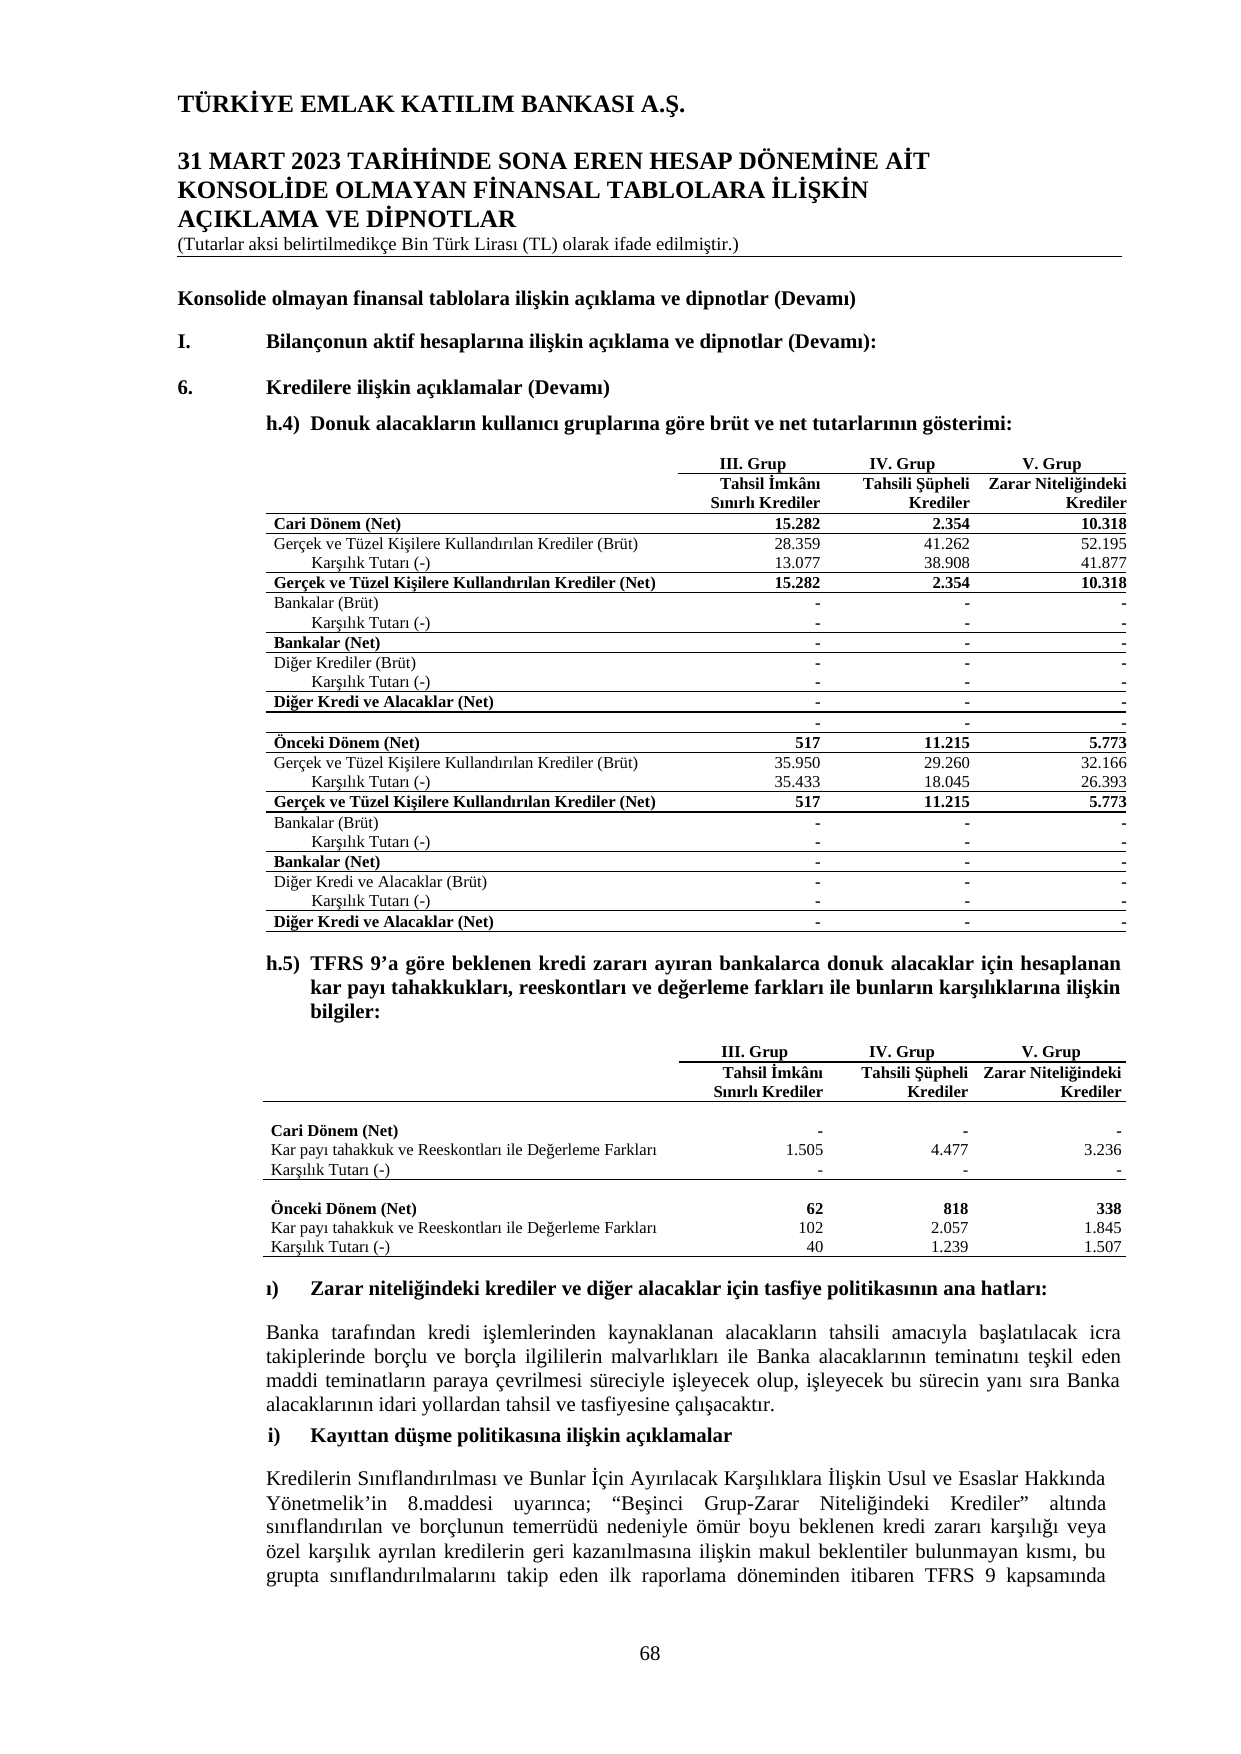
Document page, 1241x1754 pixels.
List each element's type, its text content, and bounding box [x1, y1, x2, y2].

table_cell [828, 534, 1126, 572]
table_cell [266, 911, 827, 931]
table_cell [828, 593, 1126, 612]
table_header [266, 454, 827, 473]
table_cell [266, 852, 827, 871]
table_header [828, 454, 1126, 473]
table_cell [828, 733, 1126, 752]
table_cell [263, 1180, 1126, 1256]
text h.5) TFRS 9’a göre beklenen kredi zararı ayıran bankalarca donuk alacaklar için hesaplanan kar payı tahakkukları, reeskontları ve değerleme farkları ile bunların karşılıklarına ilişkin bilgiler: [266, 951, 1122, 1023]
text 6. Kredilere ilişkin açıklamalar (Devamı) [177, 375, 1122, 399]
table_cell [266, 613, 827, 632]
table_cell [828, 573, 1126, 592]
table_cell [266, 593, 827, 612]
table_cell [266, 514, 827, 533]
text h.4) Donuk alacakların kullanıcı gruplarına göre brüt ve net tutarlarının gösterimi: [266, 411, 1122, 435]
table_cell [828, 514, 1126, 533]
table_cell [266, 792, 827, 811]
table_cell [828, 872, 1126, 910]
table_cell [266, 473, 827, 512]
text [266, 1466, 1107, 1587]
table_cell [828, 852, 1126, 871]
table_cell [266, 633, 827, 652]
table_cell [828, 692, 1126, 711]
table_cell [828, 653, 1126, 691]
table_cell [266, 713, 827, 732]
text Banka tarafından kredi işlemlerinden kaynaklanan alacakların tahsili amacıyla başlatılacak icra takiplerinde borçlu ve borçla ilgililerin malvarlıkları ile Banka alacaklarının teminatını teşkil eden maddi teminatların paraya çevrilmesi süreciyle işleyecek olup, işleyecek bu sürecin yanı sıra Banka alacaklarının idari yollardan tahsil ve tasfiyesine çalışacaktır. [266, 1319, 1122, 1416]
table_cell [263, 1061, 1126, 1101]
text Konsolide olmayan finansal tablolara ilişkin açıklama ve dipnotlar (Devamı) [177, 286, 1122, 310]
list Bilançonun aktif hesaplarına ilişkin açıklama ve dipnotlar (Devamı): [177, 329, 1122, 353]
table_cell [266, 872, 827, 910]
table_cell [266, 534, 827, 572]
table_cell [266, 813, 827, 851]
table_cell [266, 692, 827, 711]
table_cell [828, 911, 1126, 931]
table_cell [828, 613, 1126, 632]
text i) Kayıttan düşme politikasına ilişkin açıklamalar [266, 1423, 1122, 1447]
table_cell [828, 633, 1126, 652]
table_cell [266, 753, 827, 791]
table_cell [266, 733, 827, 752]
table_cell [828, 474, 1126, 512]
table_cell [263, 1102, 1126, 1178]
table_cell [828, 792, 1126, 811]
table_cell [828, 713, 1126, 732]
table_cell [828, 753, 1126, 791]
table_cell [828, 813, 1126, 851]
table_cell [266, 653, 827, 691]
text ı) Zarar niteliğindeki krediler ve diğer alacaklar için tasfiye politikasının ana hatları: [266, 1276, 1122, 1300]
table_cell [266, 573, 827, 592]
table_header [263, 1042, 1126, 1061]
